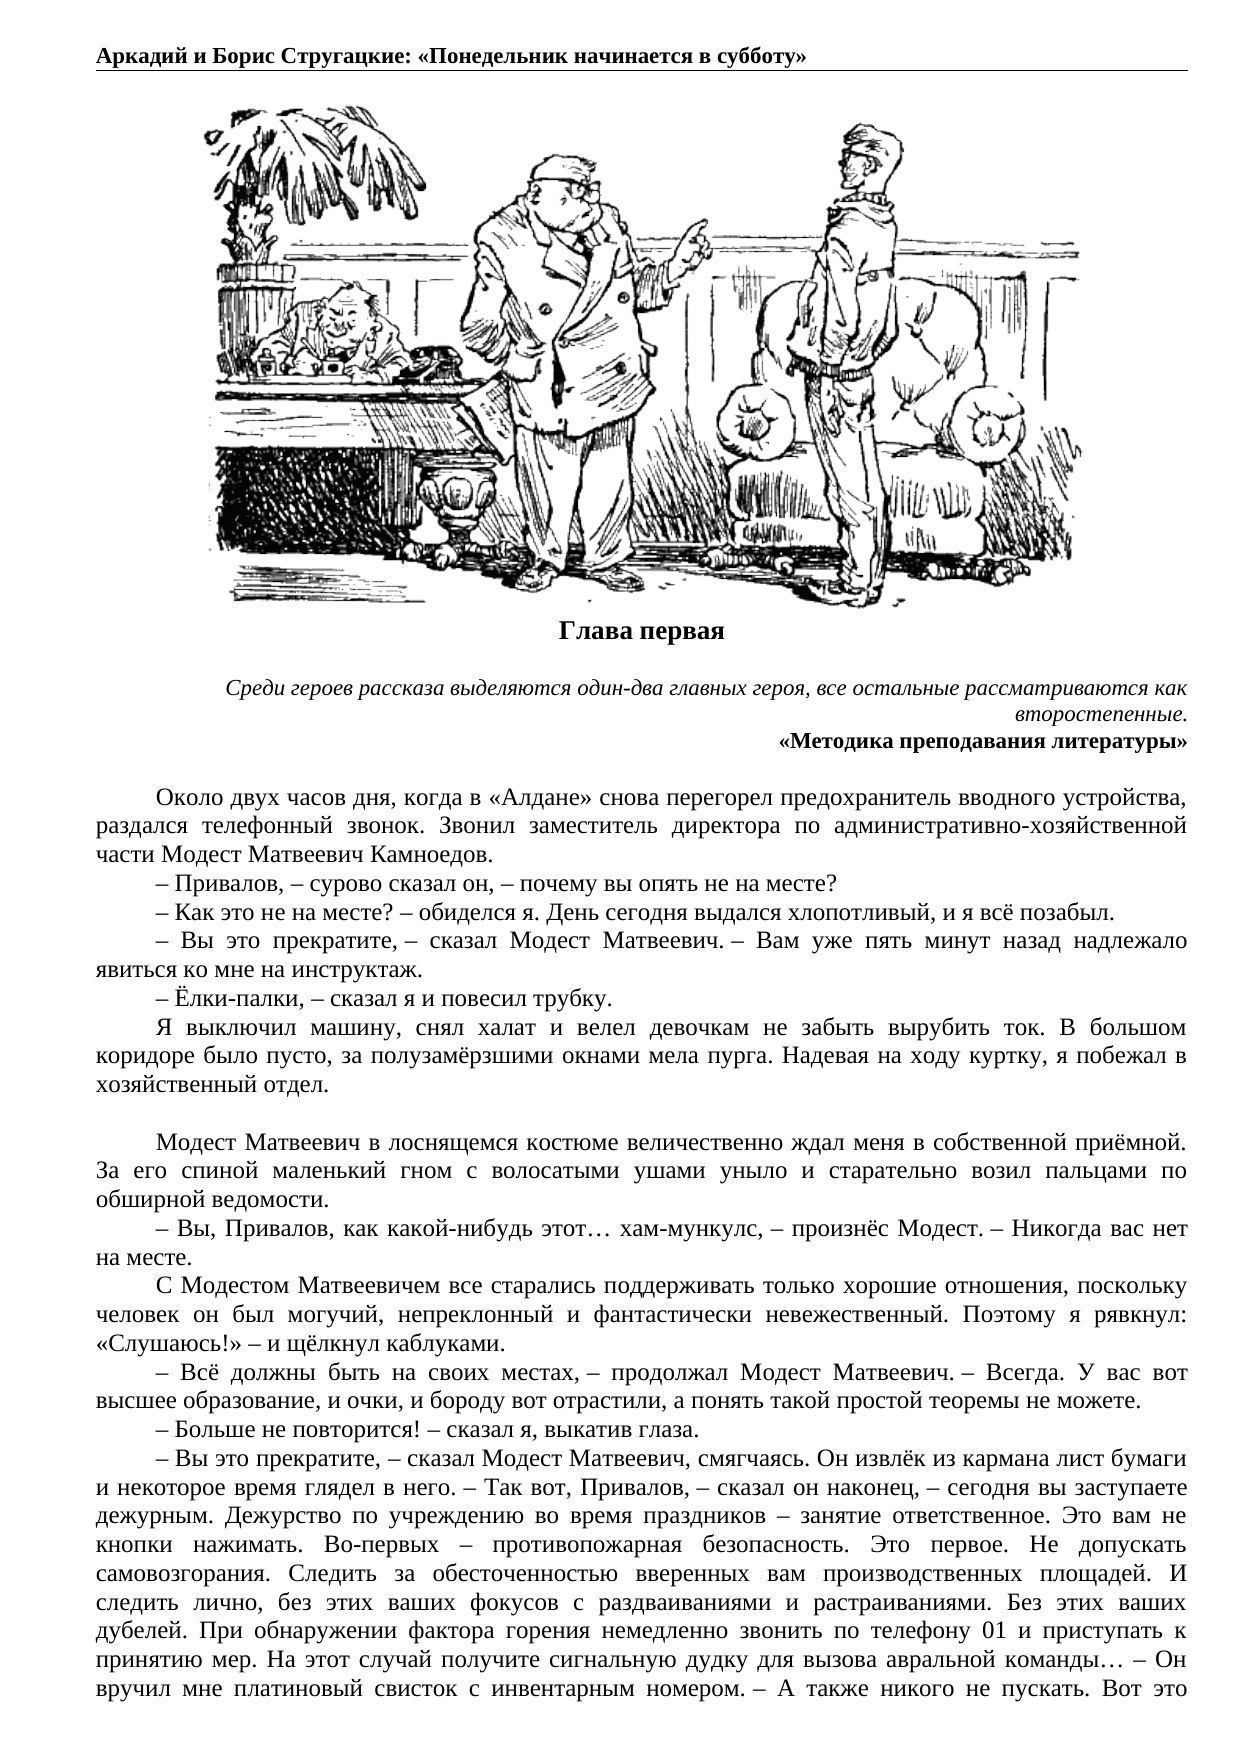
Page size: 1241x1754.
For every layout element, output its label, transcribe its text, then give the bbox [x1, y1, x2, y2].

text С Модестом Матвеевичем все старались поддерживать только хорошие отношения, поскольку человек он был могучий, непреклонный и фантастически невежественный. Поэтому я рявкнул: «Слушаюсь!» – и щёлкнул каблуками. [96, 1271, 1188, 1357]
text – Вы, Привалов, как какой-нибудь этот… хам-мункулс, – произнёс Модест. – Никогда вас нет на месте. [96, 1213, 1188, 1271]
text – Больше не повторится! – сказал я, выкатив глаза. [96, 1414, 1188, 1443]
text «Методика преподавания литературы» [158, 727, 1188, 753]
subtitle Глава первая [96, 614, 1188, 645]
text – Всё должны быть на своих местах, – продолжал Модест Матвеевич. – Всегда. У вас вот высшее образование, и очки, и бороду вот отрастили, а понять такой простой теоремы не можете. [96, 1357, 1188, 1414]
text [96, 1443, 1188, 1702]
text Около двух часов дня, когда в «Алдане» снова перегорел предохранитель вводного устройства, раздался телефонный звонок. Звонил заместитель директора по административно-хозяйственной части Модест Матвеевич Камноедов. [96, 782, 1188, 868]
text – Привалов, – сурово сказал он, – почему вы опять не на месте? [96, 868, 1188, 897]
text – Ёлки-палки, – сказал я и повесил трубку. [96, 983, 1188, 1012]
text – Как это не на месте? – обиделся я. День сегодня выдался хлопотливый, и я всё позабыл. [96, 897, 1188, 926]
picture [201, 104, 1083, 614]
text Модест Матвеевич в лоснящемся костюме величественно ждал меня в собственной приёмной. За его спиной маленький гном с волосатыми ушами уныло и старательно возил пальцами по обширной ведомости. [96, 1127, 1188, 1213]
text Я выключил машину, снял халат и велел девочкам не забыть вырубить ток. В большом коридоре было пусто, за полузамёрзшими окнами мела пурга. Надевая на ходу куртку, я побежал в хозяйственный отдел. [96, 1012, 1188, 1098]
text Среди героев рассказа выделяются один-два главных героя, все остальные рассматриваются как второстепенные. [158, 674, 1188, 727]
text – Вы это прекратите, – сказал Модест Матвеевич. – Вам уже пять минут назад надлежало явиться ко мне на инструктаж. [96, 926, 1188, 983]
